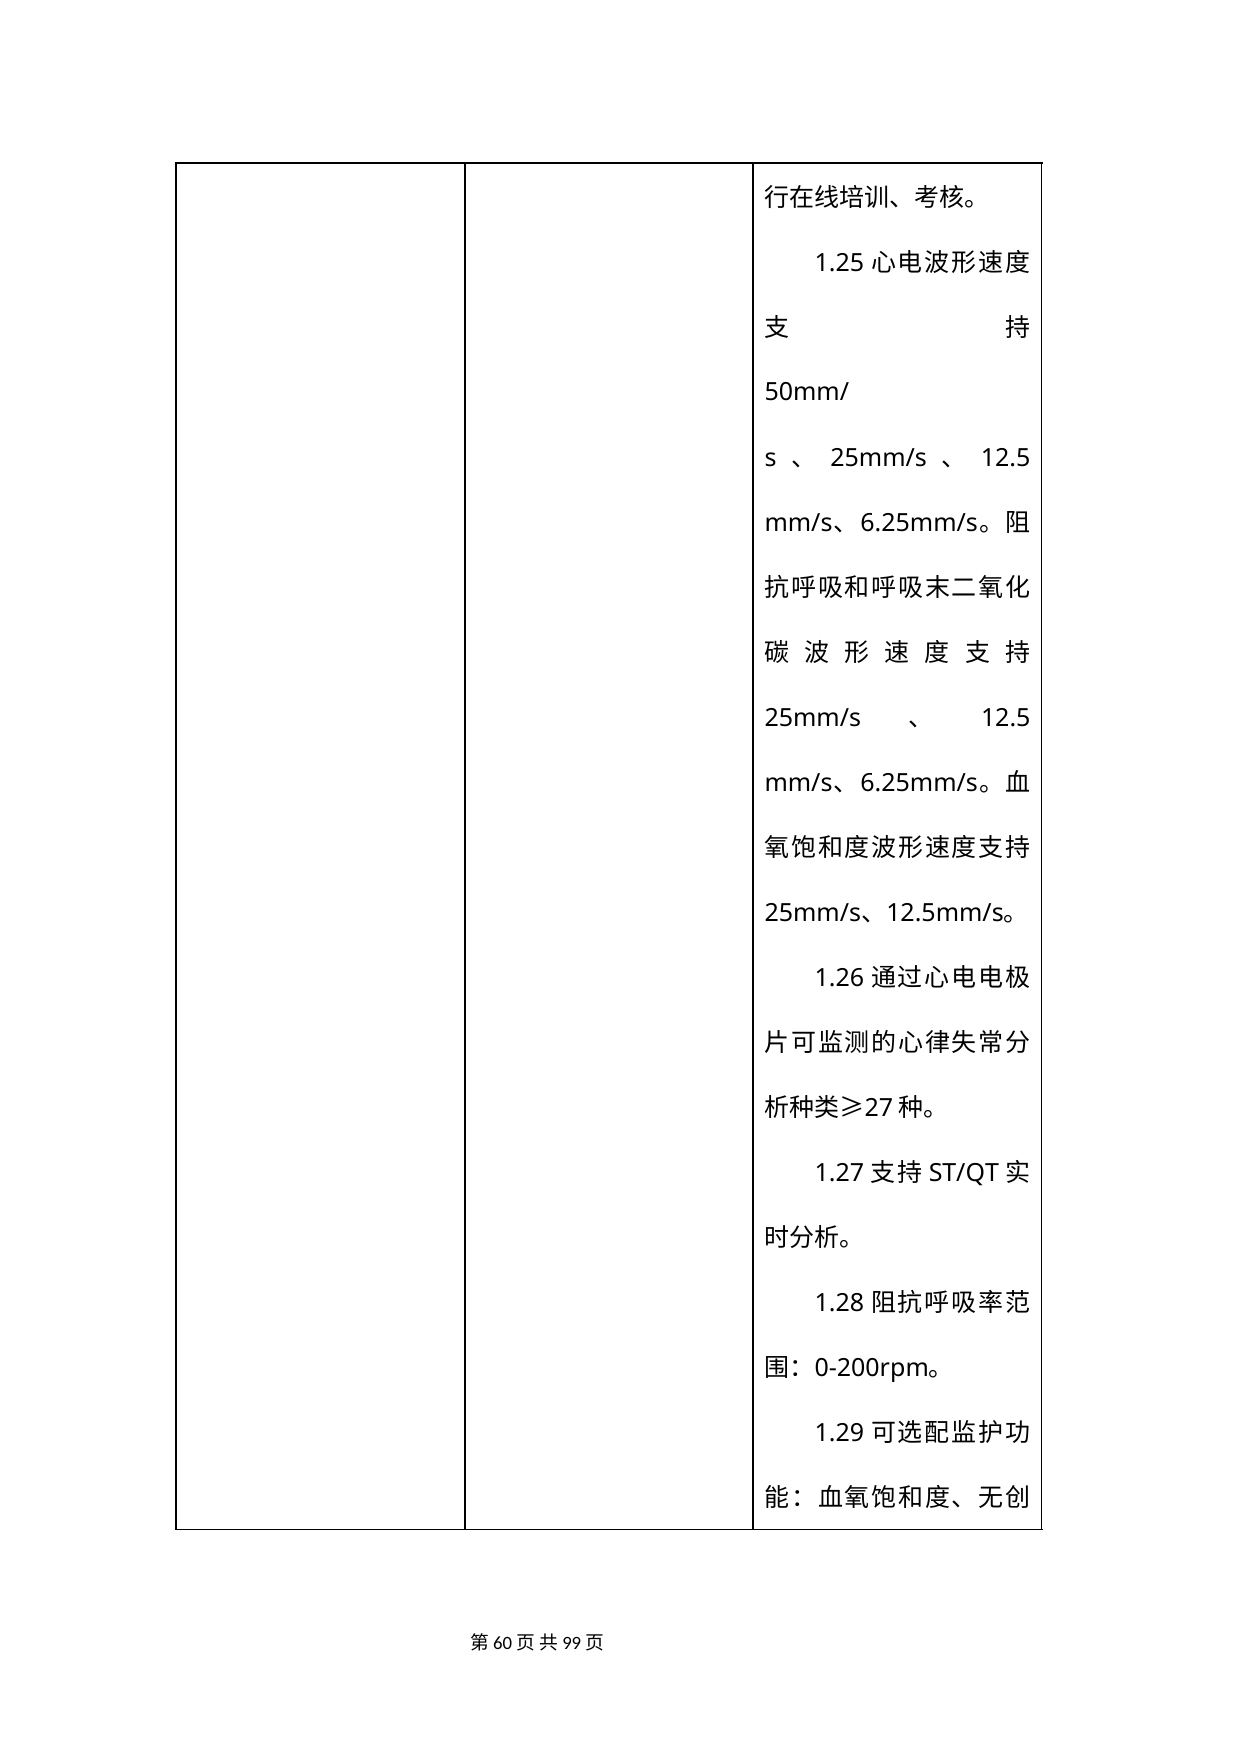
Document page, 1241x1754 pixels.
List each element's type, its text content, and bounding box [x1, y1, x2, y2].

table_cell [754, 164, 1041, 1528]
table_cell [466, 164, 752, 1528]
table_cell 1 [177, 164, 464, 1528]
